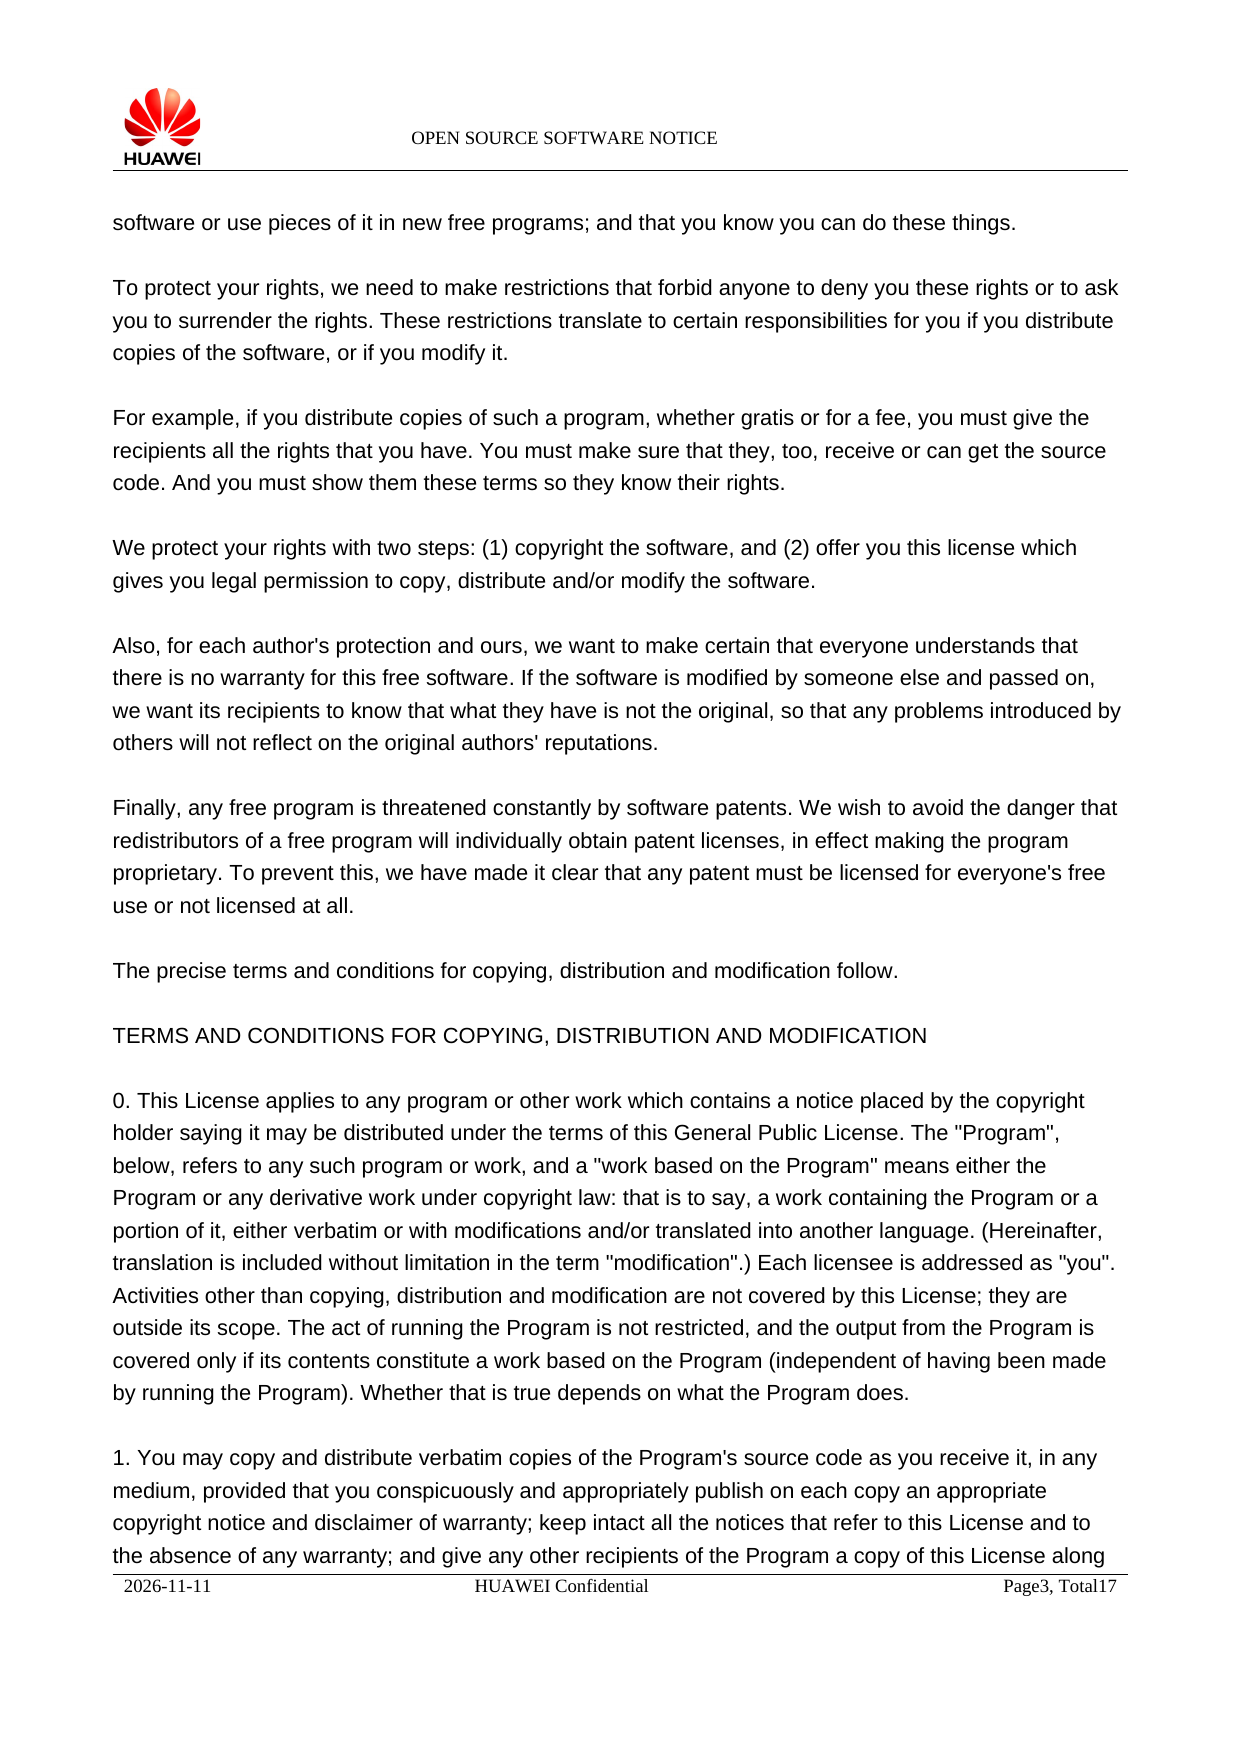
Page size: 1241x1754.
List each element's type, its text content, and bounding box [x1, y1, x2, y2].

text Also, for each author's protection and ours, we want to make certain that everyone understands that there is no warranty for this free software. If the software is modified by someone else and passed on, we want its recipients to know that what they have is not the original, so that any problems introduced by others will not reflect on the original authors' reputations. [112, 629, 1128, 759]
text Finally, any free program is threatened constantly by software patents. We wish to avoid the danger that redistributors of a free program will individually obtain patent licenses, in effect making the program proprietary. To prevent this, we have made it clear that any patent must be licensed for everyone's free use or not licensed at all. [112, 791, 1128, 921]
text To protect your rights, we need to make restrictions that forbid anyone to deny you these rights or to ask you to surrender the rights. These restrictions translate to certain responsibilities for you if you distribute copies of the software, or if you modify it. [112, 271, 1128, 369]
text The precise terms and conditions for copying, distribution and modification follow. [112, 954, 1128, 986]
picture [124, 88, 201, 165]
text Activities other than copying, distribution and modification are not covered by this License; they are outside its scope. The act of running the Program is not restricted, and the output from the Program is covered only if its contents constitute a work based on the Program (independent of having been made by running the Program). Whether that is true depends on what the Program does. [112, 1279, 1128, 1409]
text We protect your rights with two steps: (1) copyright the software, and (2) offer you this license which gives you legal permission to copy, distribute and/or modify the software. [112, 531, 1128, 596]
text TERMS AND CONDITIONS FOR COPYING, DISTRIBUTION AND MODIFICATION [112, 1019, 1128, 1051]
text For example, if you distribute copies of such a program, whether gratis or for a fee, you must give the recipients all the rights that you have. You must make sure that they, too, receive or can get the source code. And you must show them these terms so they know their rights. [112, 401, 1128, 499]
text 0. This License applies to any program or other work which contains a notice placed by the copyright holder saying it may be distributed under the terms of this General Public License. The "Program", below, refers to any such program or work, and a "work based on the Program" means either the Program or any derivative work under copyright law: that is to say, a work containing the Program or a portion of it, either verbatim or with modifications and/or translated into another language. (Hereinafter, translation is included without limitation in the term "modification".) Each licensee is addressed as "you". [112, 1084, 1128, 1279]
